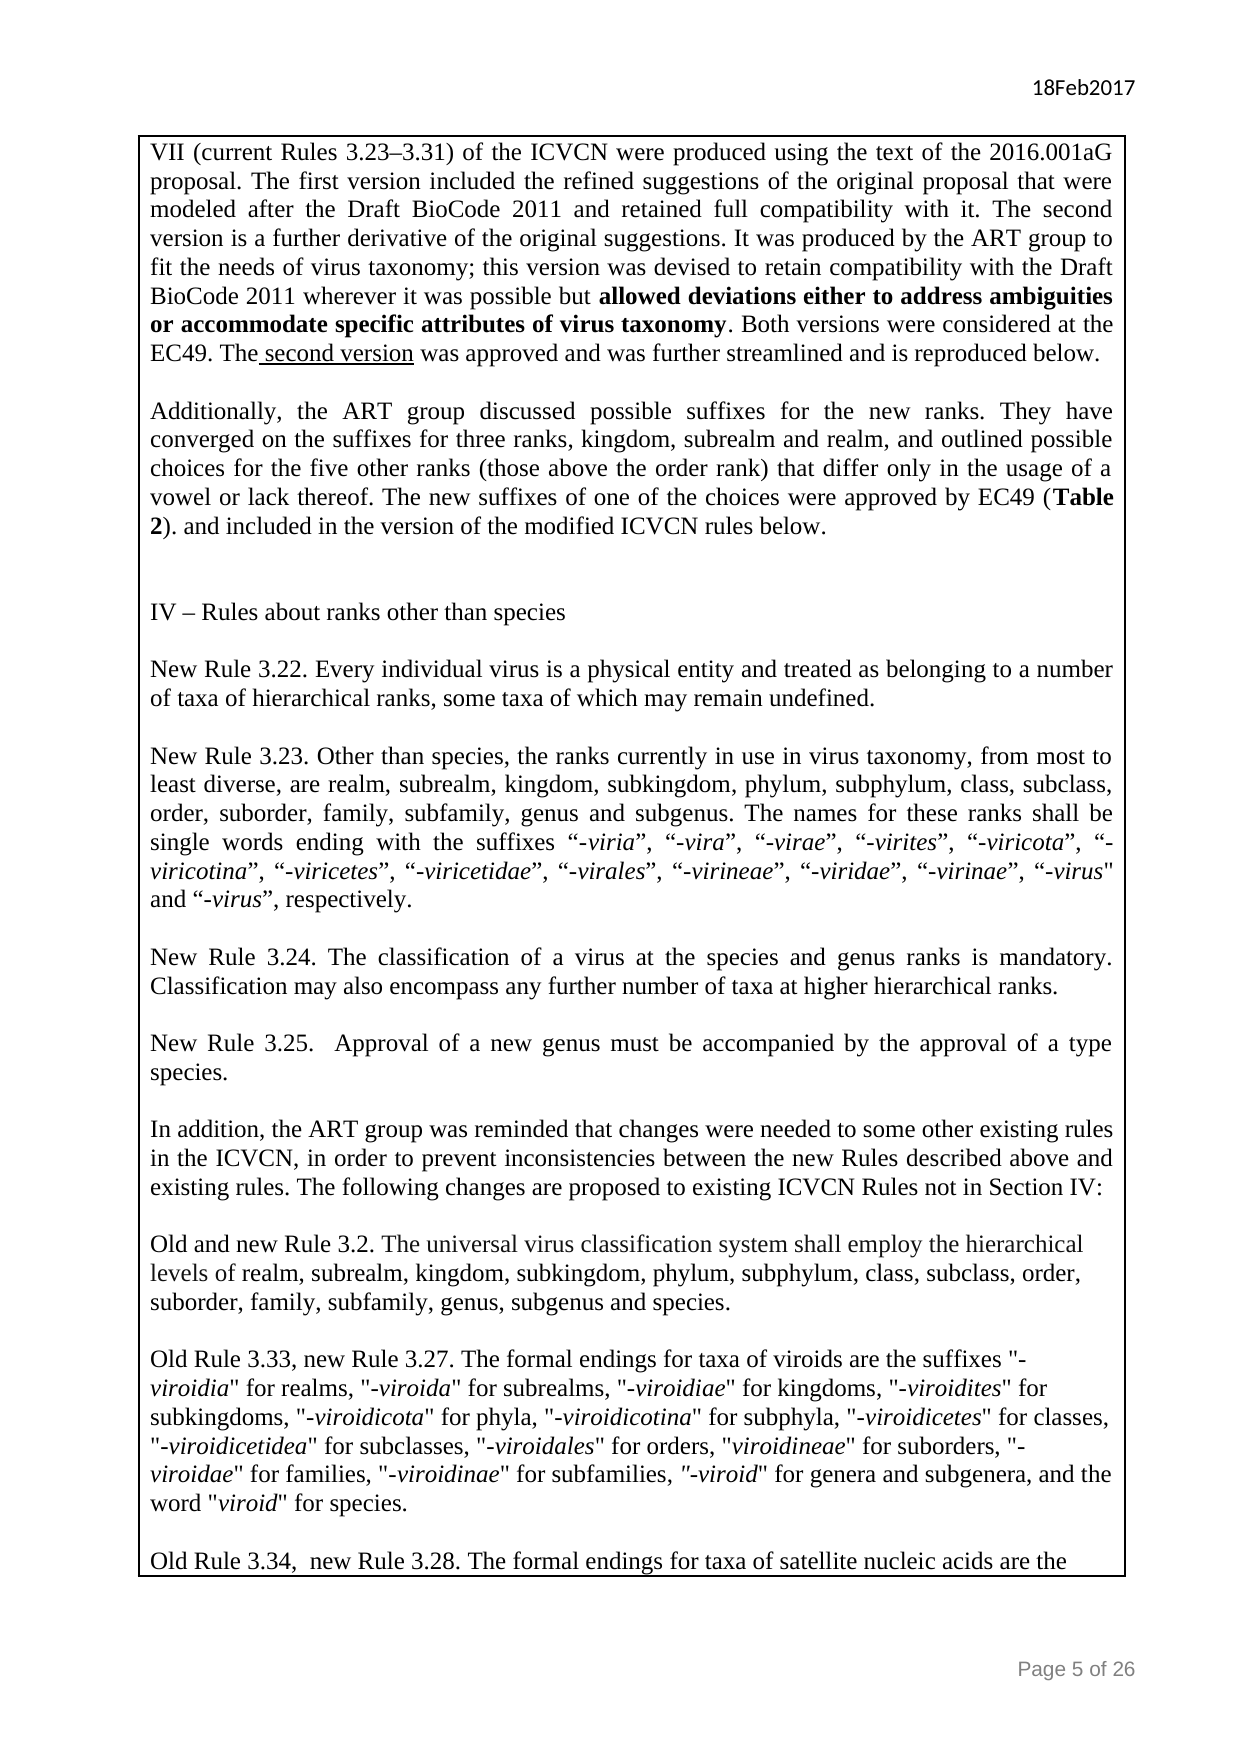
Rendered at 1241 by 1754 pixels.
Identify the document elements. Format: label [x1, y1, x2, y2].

table_cell [140, 137, 1124, 1574]
